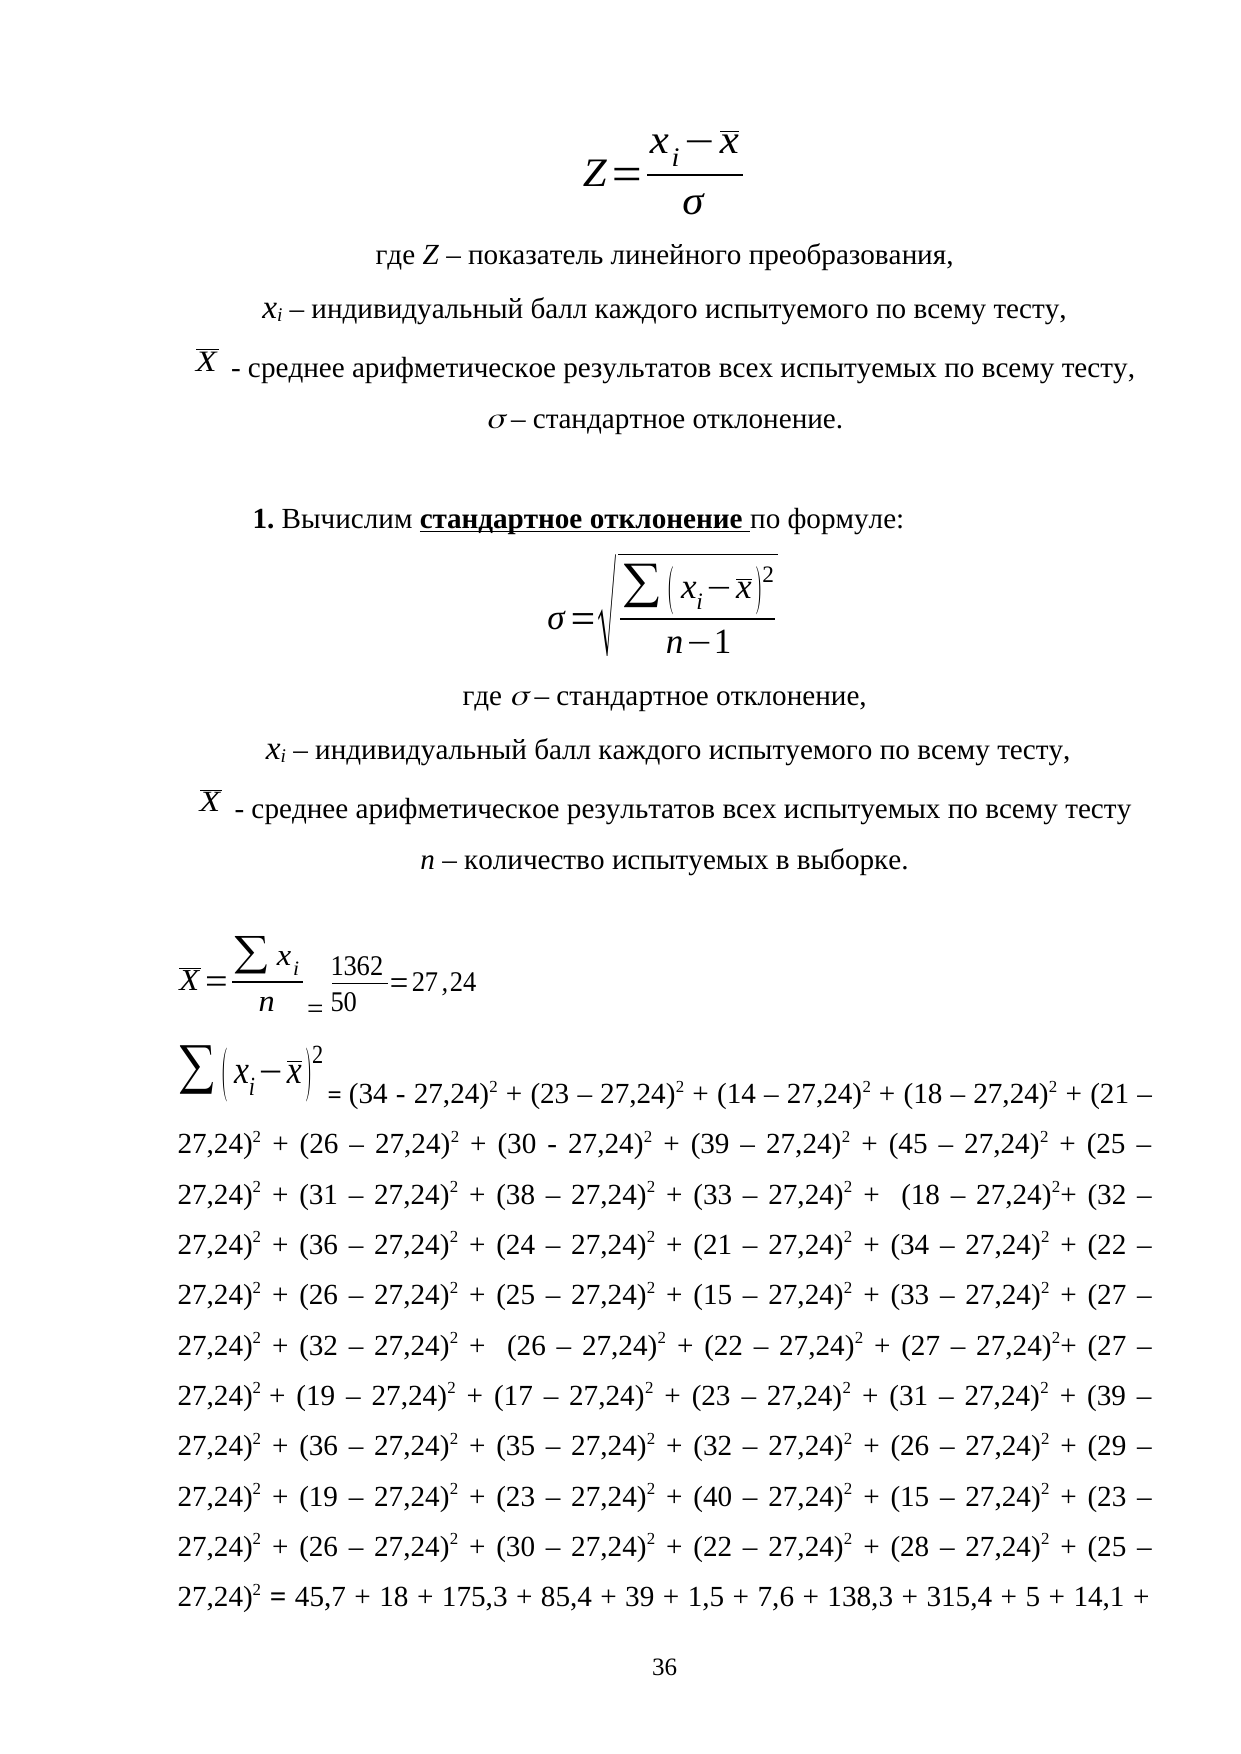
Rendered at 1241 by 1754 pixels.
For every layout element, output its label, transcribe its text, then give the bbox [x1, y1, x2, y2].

text где Z – показатель линейного преобразования, [177, 237, 1152, 271]
text = [177, 935, 1152, 1024]
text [177, 1041, 1152, 1613]
text 1. Вычислим стандартное отклонение по формуле: [177, 502, 1152, 535]
text - среднее арифметическое результатов всех испытуемых по всему тесту [177, 786, 1152, 825]
text – стандартное отклонение. [177, 401, 1152, 434]
text xi – индивидуальный балл каждого испытуемого по всему тесту, [177, 728, 1152, 767]
text где – стандартное отклонение, [177, 678, 1152, 712]
text - среднее арифметическое результатов всех испытуемых по всему тесту, [177, 345, 1152, 384]
text xi – индивидуальный балл каждого испытуемого по всему тесту, [177, 287, 1152, 326]
text n – количество испытуемых в выборке. [177, 842, 1152, 875]
